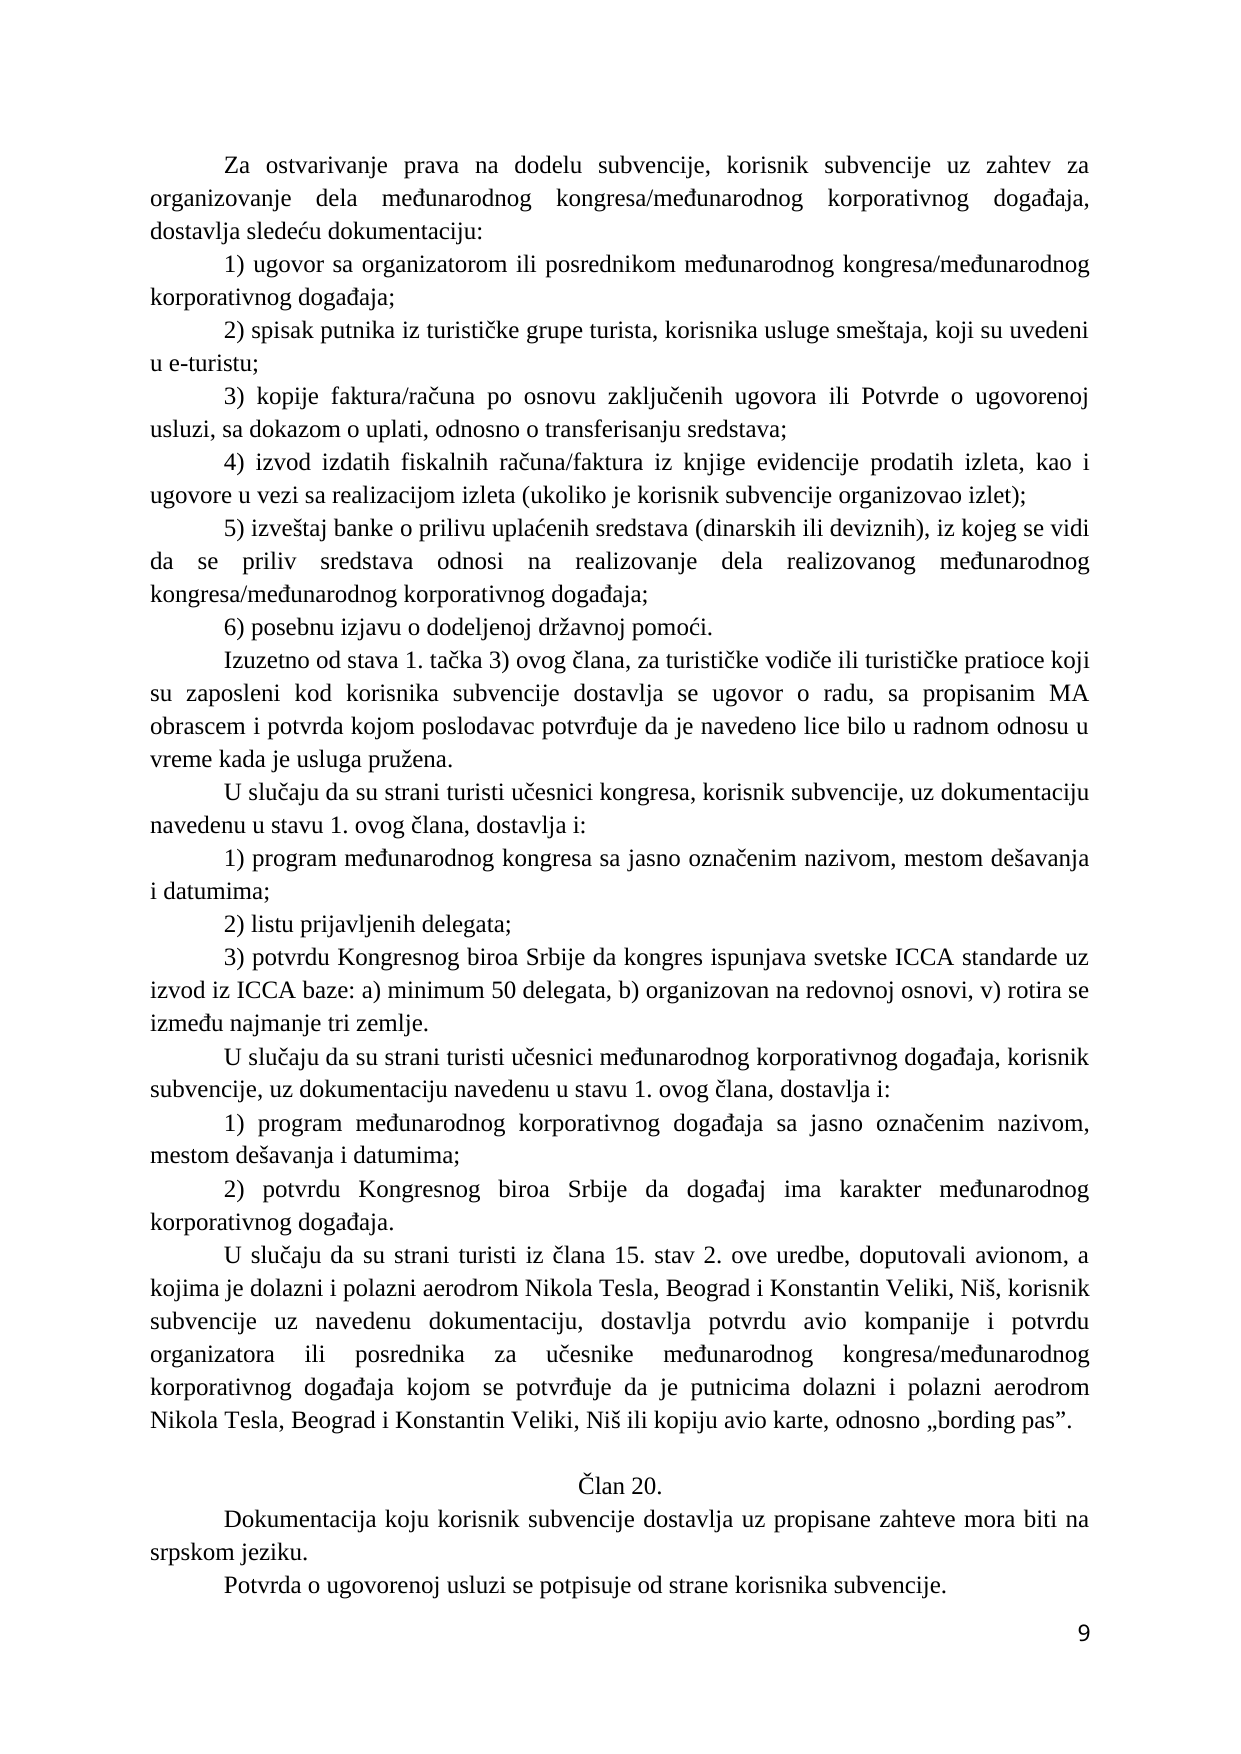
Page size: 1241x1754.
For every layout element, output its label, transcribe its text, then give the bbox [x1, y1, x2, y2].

text 1) program međunarodnog korporativnog događaja sa jasno označenim nazivom, mestom dešavanja i datumima; [150, 1108, 1090, 1169]
text 2) listu prijavljenih delegata; [150, 909, 1090, 938]
text Dokumentacija koju korisnik subvencije dostavlja uz propisane zahteve mora biti na srpskom jeziku. [150, 1504, 1090, 1566]
text 3) kopije faktura/računa po osnovu zaključenih ugovora ili Potvrde o ugovorenoj usluzi, sa dokazom o uplati, odnosno o transferisanju sredstava; [150, 381, 1090, 443]
text Za ostvarivanje prava na dodelu subvencije, korisnik subvencije uz zahtev za organizovanje dela međunarodnog kongresa/međunarodnog korporativnog događaja, dostavlja sledeću dokumentaciju: [150, 150, 1090, 245]
text Izuzetno od stava 1. tačka 3) ovog člana, za turističke vodiče ili turističke pratioce koji su zaposleni kod korisnika subvencije dostavlja se ugovor o radu, sa propisanim MA obrascem i potvrda kojom poslodavac potvrđuje da je navedeno lice bilo u radnom odnosu u vreme kada je usluga pružena. [150, 645, 1090, 773]
text Potvrda o ugovorenoj usluzi se potpisuje od strane korisnika subvencije. [150, 1570, 1090, 1599]
text 5) izveštaj banke o prilivu uplaćenih sredstava (dinarskih ili deviznih), iz kojeg se vidi da se priliv sredstava odnosi na realizovanje dela realizovanog međunarodnog kongresa/međunarodnog korporativnog događaja; [150, 513, 1090, 608]
text U slučaju da su strani turisti učesnici kongresa, korisnik subvencije, uz dokumentaciju navedenu u stavu 1. ovog člana, dostavlja i: [150, 777, 1090, 839]
text 4) izvod izdatih fiskalnih računa/faktura iz knjige evidencije prodatih izleta, kao i ugovore u vezi sa realizacijom izleta (ukoliko je korisnik subvencije organizovao izlet); [150, 447, 1090, 509]
text 3) potvrdu Kongresnog biroa Srbije da kongres ispunjava svetske ICCA standarde uz izvod iz ICCA baze: a) minimum 50 delegata, b) organizovan na redovnoj osnovi, v) rotira se između najmanje tri zemlje. [150, 942, 1090, 1037]
text 1) ugovor sa organizatorom ili posrednikom međunarodnog kongresa/međunarodnog korporativnog događaja; [150, 249, 1090, 311]
text 6) posebnu izjavu o dodeljenoj državnoj pomoći. [150, 612, 1090, 641]
text 2) potvrdu Kongresnog biroa Srbije da događaj ima karakter međunarodnog korporativnog događaja. [150, 1174, 1090, 1235]
text Član 20. [150, 1471, 1090, 1499]
text U slučaju da su strani turisti učesnici međunarodnog korporativnog događaja, korisnik subvencije, uz dokumentaciju navedenu u stavu 1. ovog člana, dostavlja i: [150, 1042, 1090, 1103]
text 2) spisak putnika iz turističke grupe turista, korisnika usluge smeštaja, koji su uvedeni u e-turistu; [150, 315, 1090, 377]
text U slučaju da su strani turisti iz člana 15. stav 2. ove uredbe, doputovali avionom, a kojima je dolazni i polazni aerodrom Nikola Tesla, Beograd i Konstantin Veliki, Niš, korisnik subvencije uz navedenu dokumentaciju, dostavlja potvrdu avio kompanije i potvrdu organizatora ili posrednika za učesnike međunarodnog kongresa/međunarodnog korporativnog događaja kojom se potvrđuje da je putnicima dolazni i polazni aerodrom Nikola Tesla, Beograd i Konstantin Veliki, Niš ili kopiju avio karte, odnosno „bording pasˮ. [150, 1240, 1090, 1433]
text 1) program međunarodnog kongresa sa jasno označenim nazivom, mestom dešavanja i datumima; [150, 843, 1090, 905]
